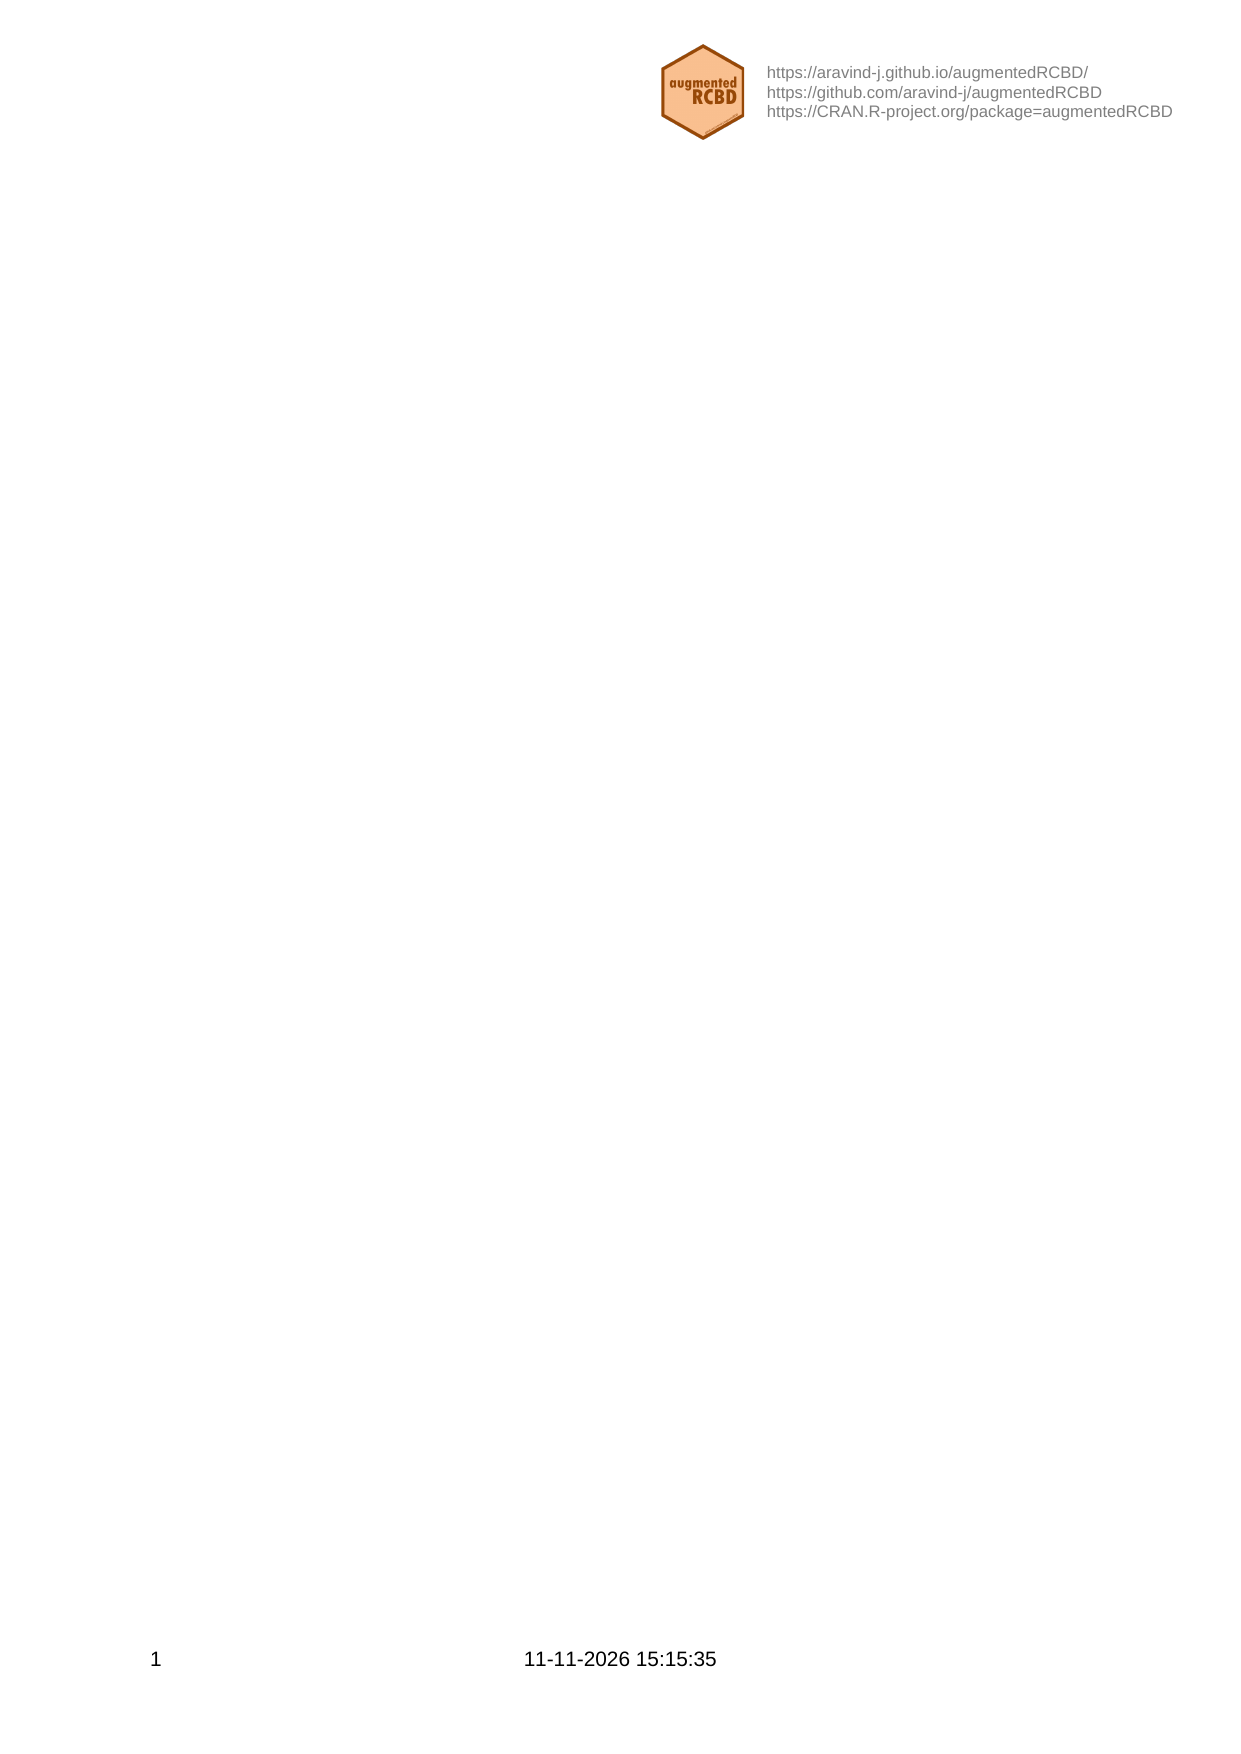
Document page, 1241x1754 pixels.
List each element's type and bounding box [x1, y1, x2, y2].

picture [661, 44, 745, 140]
